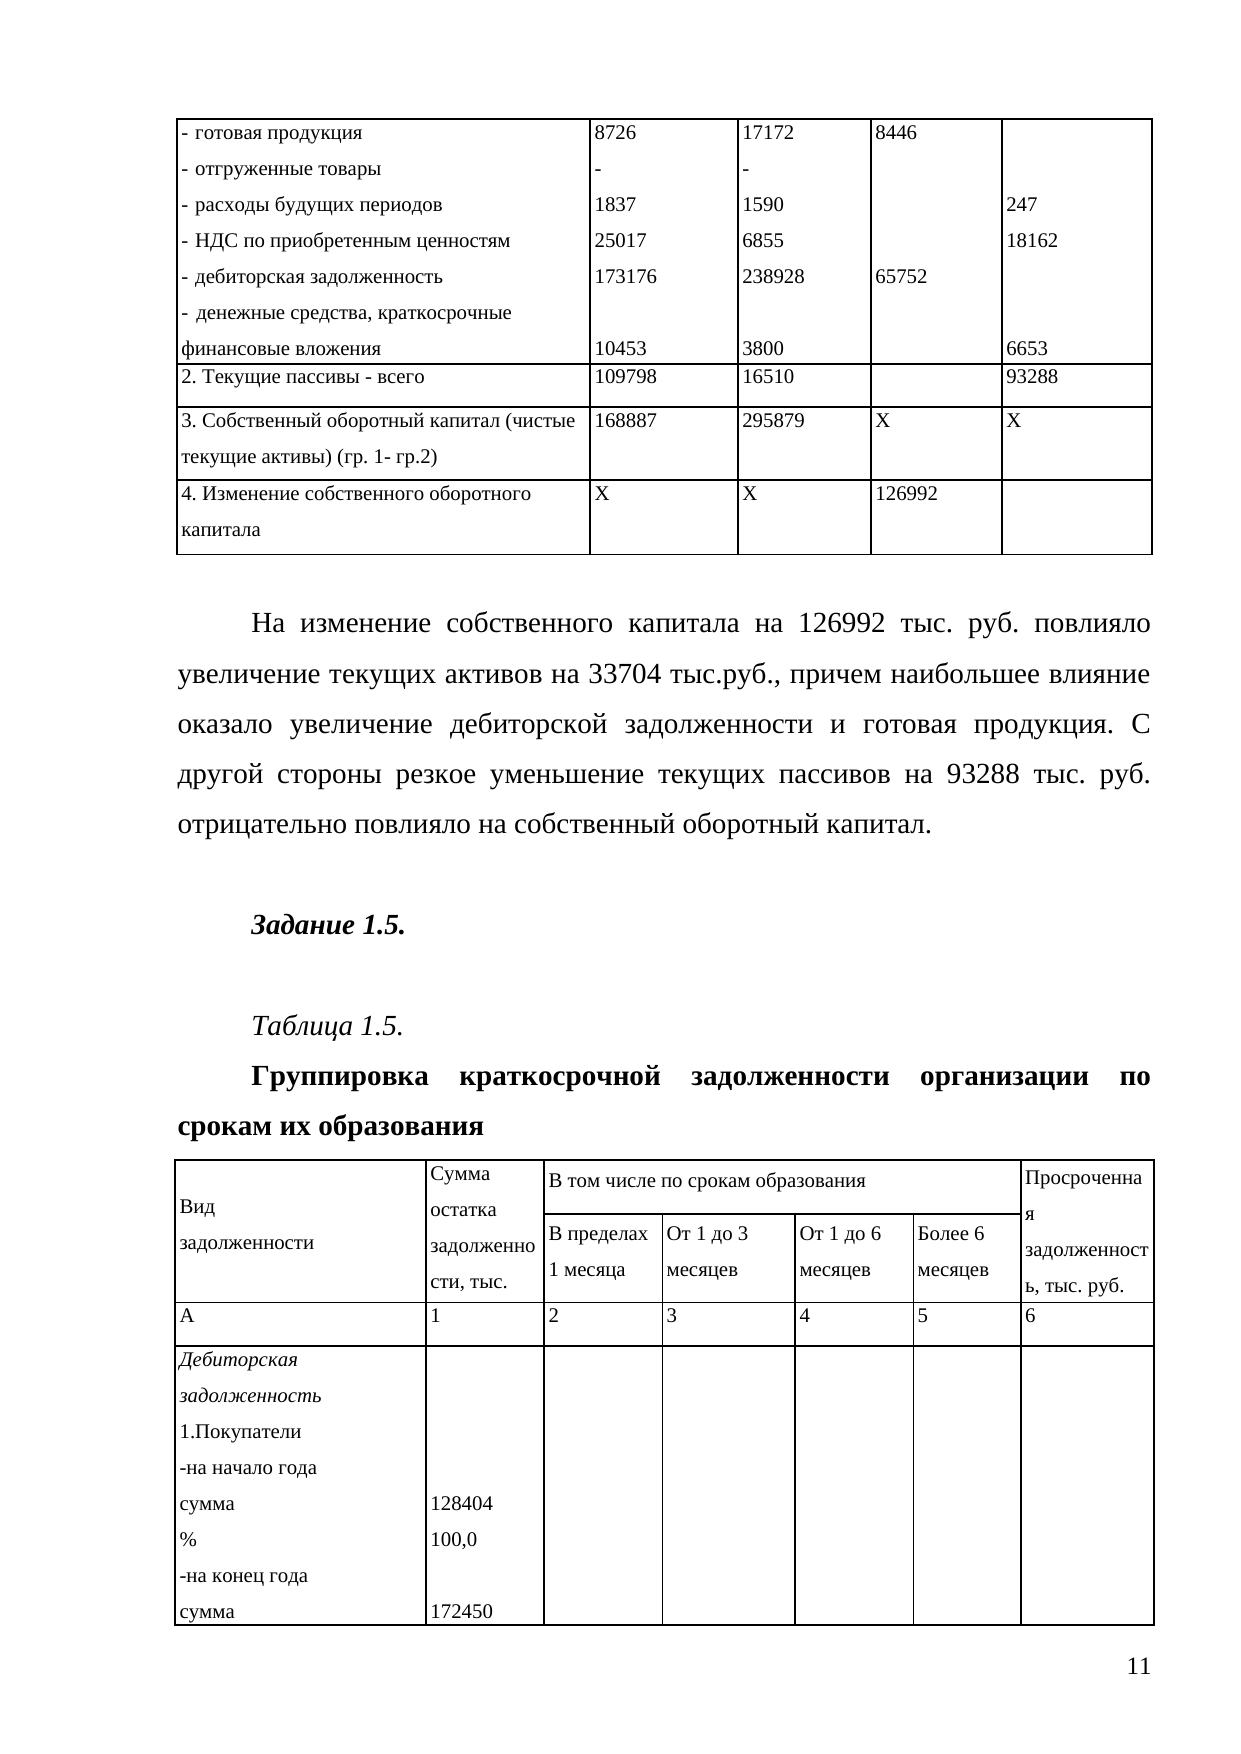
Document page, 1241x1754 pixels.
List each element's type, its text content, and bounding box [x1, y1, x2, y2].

table_cell 168887 [591, 408, 737, 479]
table_cell X [591, 481, 737, 553]
table_cell 4 [796, 1303, 913, 1345]
text Таблица 1.5. [177, 1008, 1152, 1041]
table_cell X [872, 408, 1001, 479]
table_header Просроченная задолженность, тыс. руб. [1022, 1161, 1153, 1302]
table_cell [796, 1347, 913, 1624]
table_header Сумма остатка задолженности, тыс. руб. [427, 1161, 543, 1302]
table_cell От 1 до 3 месяцев [663, 1215, 794, 1302]
table_cell [663, 1347, 794, 1624]
text Задание 1.5. [177, 907, 1152, 941]
table_cell 128404 100,0 172450 100,0 [427, 1347, 543, 1624]
table_cell [872, 365, 1001, 406]
table_cell 2 [545, 1303, 662, 1345]
table_cell [1022, 1347, 1153, 1624]
table_cell [914, 1347, 1020, 1624]
table_header В том числе по срокам образования [545, 1161, 1020, 1213]
table_cell 5 [914, 1303, 1020, 1345]
table_cell 6 [1022, 1303, 1153, 1345]
table_cell 2. Текущие пассивы - всего [178, 365, 589, 406]
text На изменение собственного капитала на 126992 тыс. руб. повлияло увеличение текущих активов на 33704 тыс.руб., причем наибольшее влияние оказало увеличение дебиторской задолженности и готовая продукция. С другой стороны резкое уменьшение текущих пассивов на 93288 тыс. руб. отрицательно повлияло на собственный оборотный капитал. [177, 605, 1152, 840]
table_cell 17172 - 1590 6855 238928 3800 [739, 120, 870, 363]
table_cell X [739, 481, 870, 553]
table_cell 3. Собственный оборотный капитал (чистые текущие активы) (гр. 1- гр.2) [178, 408, 589, 479]
table_cell 3 [663, 1303, 794, 1345]
table_cell - готовая продукция - отгруженные товары - расходы будущих периодов - НДС по приобретенным ценностям - дебиторская задолженность - денежные средства, краткосрочные финансовые вложения - прочие оборотные средства [178, 120, 589, 363]
table_cell 4. Изменение собственного оборотного капитала [178, 481, 589, 553]
table_cell 126992 [872, 481, 1001, 553]
table_cell 1 [427, 1303, 543, 1345]
table_cell [545, 1347, 662, 1624]
table_cell 295879 [739, 408, 870, 479]
table_cell Более 6 месяцев [914, 1215, 1020, 1302]
table_cell 93288 [1003, 365, 1151, 406]
table_cell В пределах 1 месяца [545, 1215, 662, 1302]
table_cell X [1003, 408, 1151, 479]
table_header Вид задолженности [176, 1161, 425, 1302]
table_cell От 1 до 6 месяцев [796, 1215, 913, 1302]
table_cell 8726 - 1837 25017 173176 10453 - [591, 120, 737, 363]
table_cell 16510 [739, 365, 870, 406]
table_cell 8446 65752 [872, 120, 1001, 363]
text Группировка краткосрочной задолженности организации по срокам их образования [177, 1058, 1152, 1142]
table_cell [1003, 481, 1151, 553]
table_cell Дебиторская задолженность 1.Покупатели -на начало года сумма % -на конец года сумма % [176, 1347, 425, 1624]
table_cell А [176, 1303, 425, 1345]
table_cell 247 18162 6653 [1003, 120, 1151, 363]
table_cell 109798 [591, 365, 737, 406]
